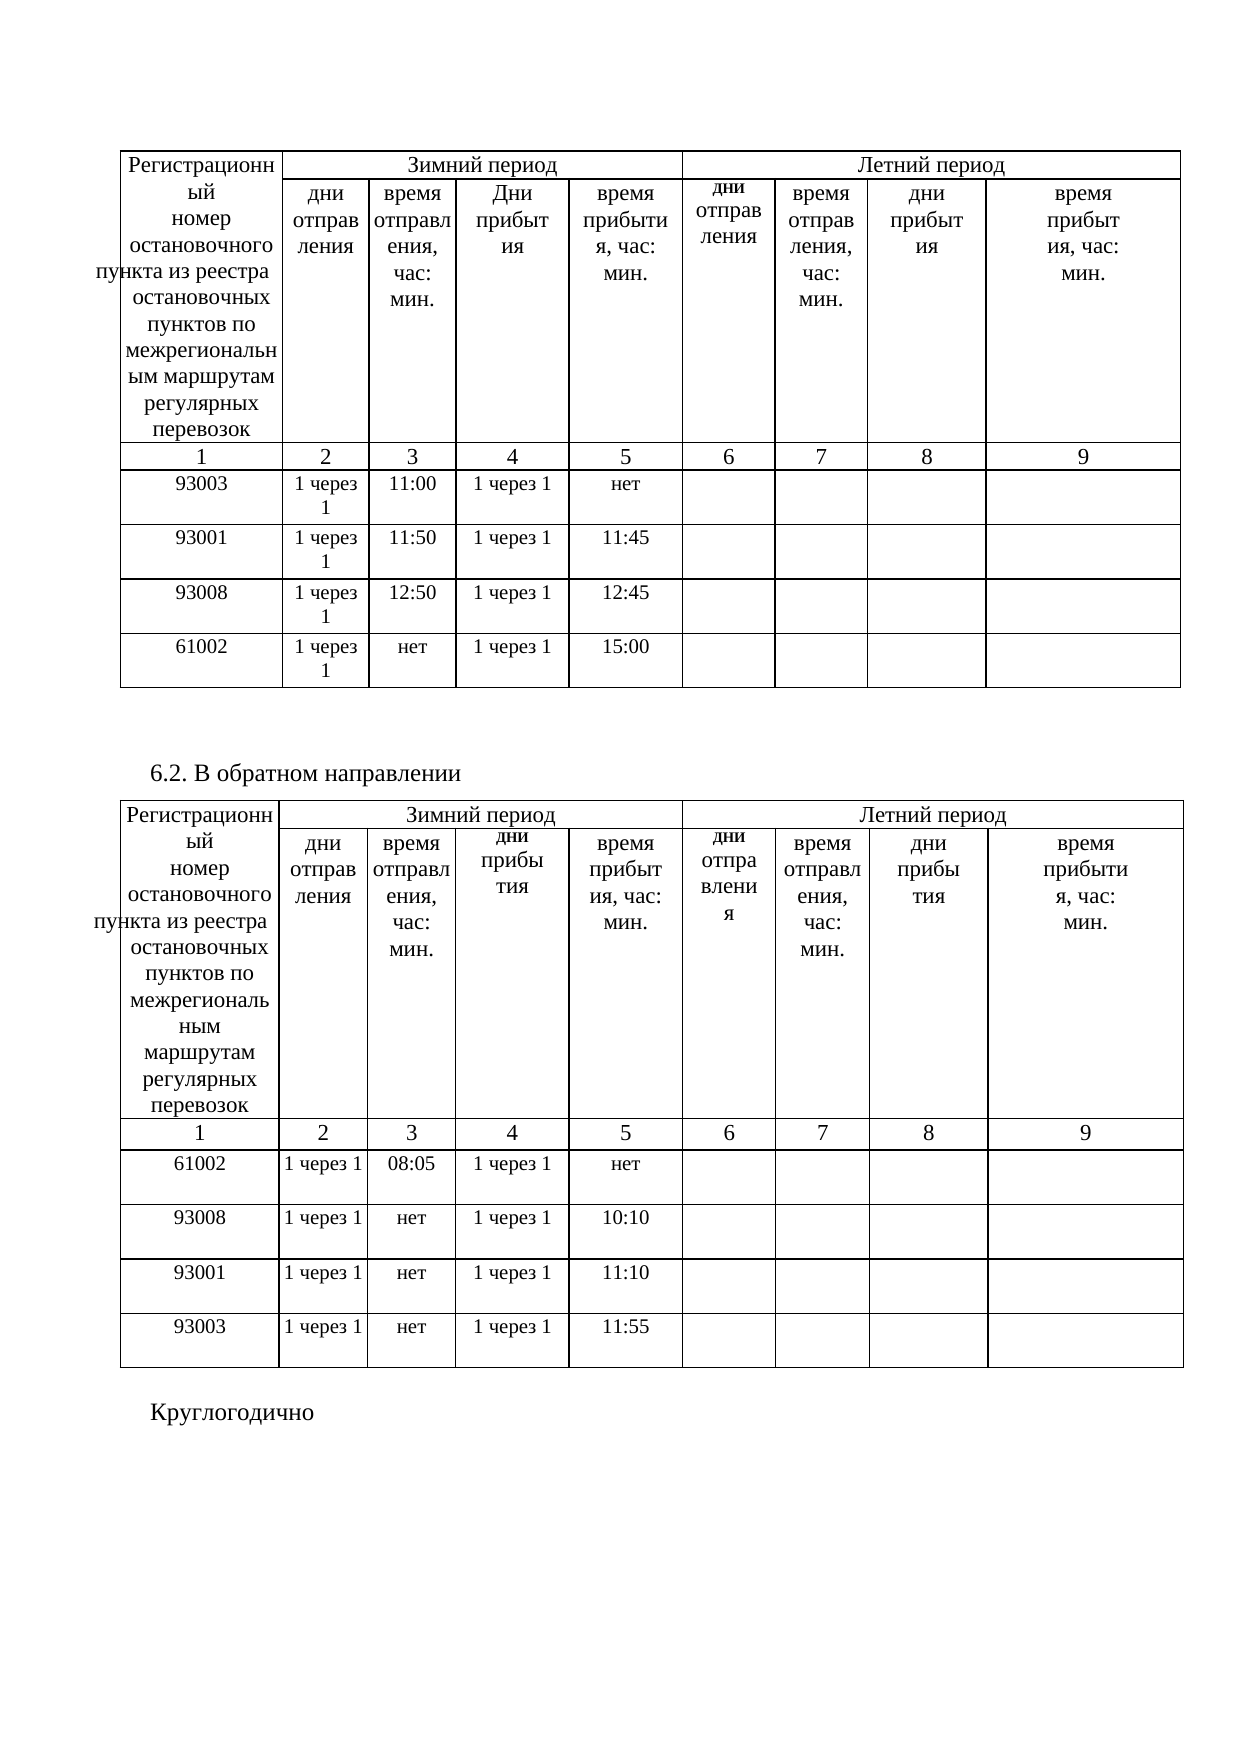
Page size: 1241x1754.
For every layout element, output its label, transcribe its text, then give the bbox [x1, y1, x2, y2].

table_cell 1 через 1 [283, 525, 368, 578]
table_cell 1 через 1 [283, 580, 368, 632]
table_cell 1 через 1 [457, 471, 568, 524]
table_cell 1 через 1 [283, 471, 368, 524]
table_cell 61002 [121, 1151, 278, 1204]
table_cell 93008 [121, 580, 282, 632]
table_cell 1 через 1 [457, 634, 568, 687]
table_cell [683, 471, 774, 524]
table_cell 6 [683, 1119, 775, 1149]
table_cell 1 через 1 [457, 580, 568, 632]
table_cell [776, 1205, 869, 1258]
table_cell нет [570, 1151, 682, 1204]
table_cell дни отправ ления [280, 829, 367, 1117]
table_cell [868, 525, 985, 578]
table_cell [987, 634, 1180, 687]
table_cell 9 [987, 443, 1180, 469]
table_cell 1 [121, 443, 282, 469]
table_cell 12:50 [370, 580, 455, 632]
table_cell время отправл ения, час: мин. [370, 180, 455, 441]
table_cell [776, 634, 867, 687]
table_cell время отправл ения, час: мин. [776, 829, 869, 1117]
table_cell [989, 1151, 1183, 1204]
table_cell ДНИ отправ ления [683, 180, 774, 441]
table_cell дни прибыт ия [868, 180, 985, 441]
table_cell 11:50 [370, 525, 455, 578]
table_cell [989, 1260, 1183, 1312]
table_cell [989, 1314, 1183, 1367]
table_cell [776, 1260, 869, 1312]
table_cell нет [368, 1205, 455, 1258]
table_cell 1 через 1 [280, 1151, 367, 1204]
table_cell 1 через 1 [456, 1151, 568, 1204]
table_cell 93003 [121, 1314, 278, 1367]
table_cell 93003 [121, 471, 282, 524]
table_cell 1 через 1 [280, 1314, 367, 1367]
table_cell 15:00 [570, 634, 682, 687]
table_cell 1 через 1 [280, 1260, 367, 1312]
table_cell [683, 1314, 775, 1367]
table_cell 8 [870, 1119, 987, 1149]
table_cell [989, 1205, 1183, 1258]
table_cell время прибыти я, час: мин. [570, 180, 682, 441]
table_cell [870, 1314, 987, 1367]
table_cell 4 [457, 443, 568, 469]
table_cell [776, 1151, 869, 1204]
table_cell 1 через 1 [456, 1314, 568, 1367]
table_cell время отправ ления, час: мин. [776, 180, 867, 441]
table_cell [987, 471, 1180, 524]
table_cell 1 через 1 [280, 1205, 367, 1258]
table_cell 93008 [121, 1205, 278, 1258]
table_cell [868, 634, 985, 687]
table_cell [868, 580, 985, 632]
table_cell 1 через 1 [456, 1205, 568, 1258]
table_cell 7 [776, 443, 867, 469]
table_header Регистрационный номер остановочного пункта из реестра остановочных пунктов по межрегиональным маршрутам регулярных перевозок [121, 801, 278, 1117]
table_cell [776, 580, 867, 632]
table_cell [868, 471, 985, 524]
table_cell 2 [283, 443, 368, 469]
table_cell [870, 1151, 987, 1204]
table_cell [683, 1205, 775, 1258]
table_cell 3 [368, 1119, 455, 1149]
table_cell 61002 [121, 634, 282, 687]
table_cell 93001 [121, 525, 282, 578]
table_cell [683, 634, 774, 687]
table_cell 3 [370, 443, 455, 469]
table_cell ДНИ отпра влени я [683, 829, 775, 1117]
text 6.2. В обратном направлении [150, 758, 1090, 787]
table_cell 11:10 [570, 1260, 682, 1312]
table_header Летний период [683, 801, 1183, 828]
table_cell 12:45 [570, 580, 682, 632]
table_header Летний период [683, 152, 1180, 178]
table_cell [683, 1151, 775, 1204]
table_cell время отправл ения, час: мин. [368, 829, 455, 1117]
table_cell 1 через 1 [456, 1260, 568, 1312]
table_cell 6 [683, 443, 774, 469]
table_cell [776, 471, 867, 524]
table_cell 4 [456, 1119, 568, 1149]
table_cell 10:10 [570, 1205, 682, 1258]
table_cell 11:55 [570, 1314, 682, 1367]
table_cell дни отправ ления [283, 180, 368, 441]
table_cell 5 [570, 1119, 682, 1149]
table_cell 11:45 [570, 525, 682, 578]
table_cell 1 через 1 [457, 525, 568, 578]
text Круглогодично [150, 1397, 1090, 1426]
table_cell 5 [570, 443, 682, 469]
table_cell [870, 1205, 987, 1258]
table_cell нет [370, 634, 455, 687]
table_cell время прибыт ия, час: мин. [987, 180, 1180, 441]
table_cell 1 [121, 1119, 278, 1149]
table_cell ДНИ прибы тия [456, 829, 568, 1117]
table_cell [987, 525, 1180, 578]
table_cell нет [570, 471, 682, 524]
table_cell 11:00 [370, 471, 455, 524]
table_cell нет [368, 1314, 455, 1367]
table_header Зимний период [283, 152, 682, 178]
table_cell 1 через 1 [283, 634, 368, 687]
table_cell 7 [776, 1119, 869, 1149]
table_cell [683, 580, 774, 632]
table_cell 93001 [121, 1260, 278, 1312]
table_cell дни прибы тия [870, 829, 987, 1117]
table_cell 08:05 [368, 1151, 455, 1204]
table_cell 9 [989, 1119, 1183, 1149]
table_cell время прибыт ия, час: мин. [570, 829, 682, 1117]
table_cell [776, 1314, 869, 1367]
table_cell [683, 1260, 775, 1312]
table_cell Дни прибыт ия [457, 180, 568, 441]
table_cell 8 [868, 443, 985, 469]
table_cell время прибыти я, час: мин. [989, 829, 1183, 1117]
table_cell [987, 580, 1180, 632]
table_cell [870, 1260, 987, 1312]
table_cell [776, 525, 867, 578]
table_cell [683, 525, 774, 578]
table_header Регистрационный номер остановочного пункта из реестра остановочных пунктов по межрегиональным маршрутам регулярных перевозок [121, 152, 282, 441]
table_cell нет [368, 1260, 455, 1312]
table_cell 2 [280, 1119, 367, 1149]
table_header Зимний период [280, 801, 682, 828]
